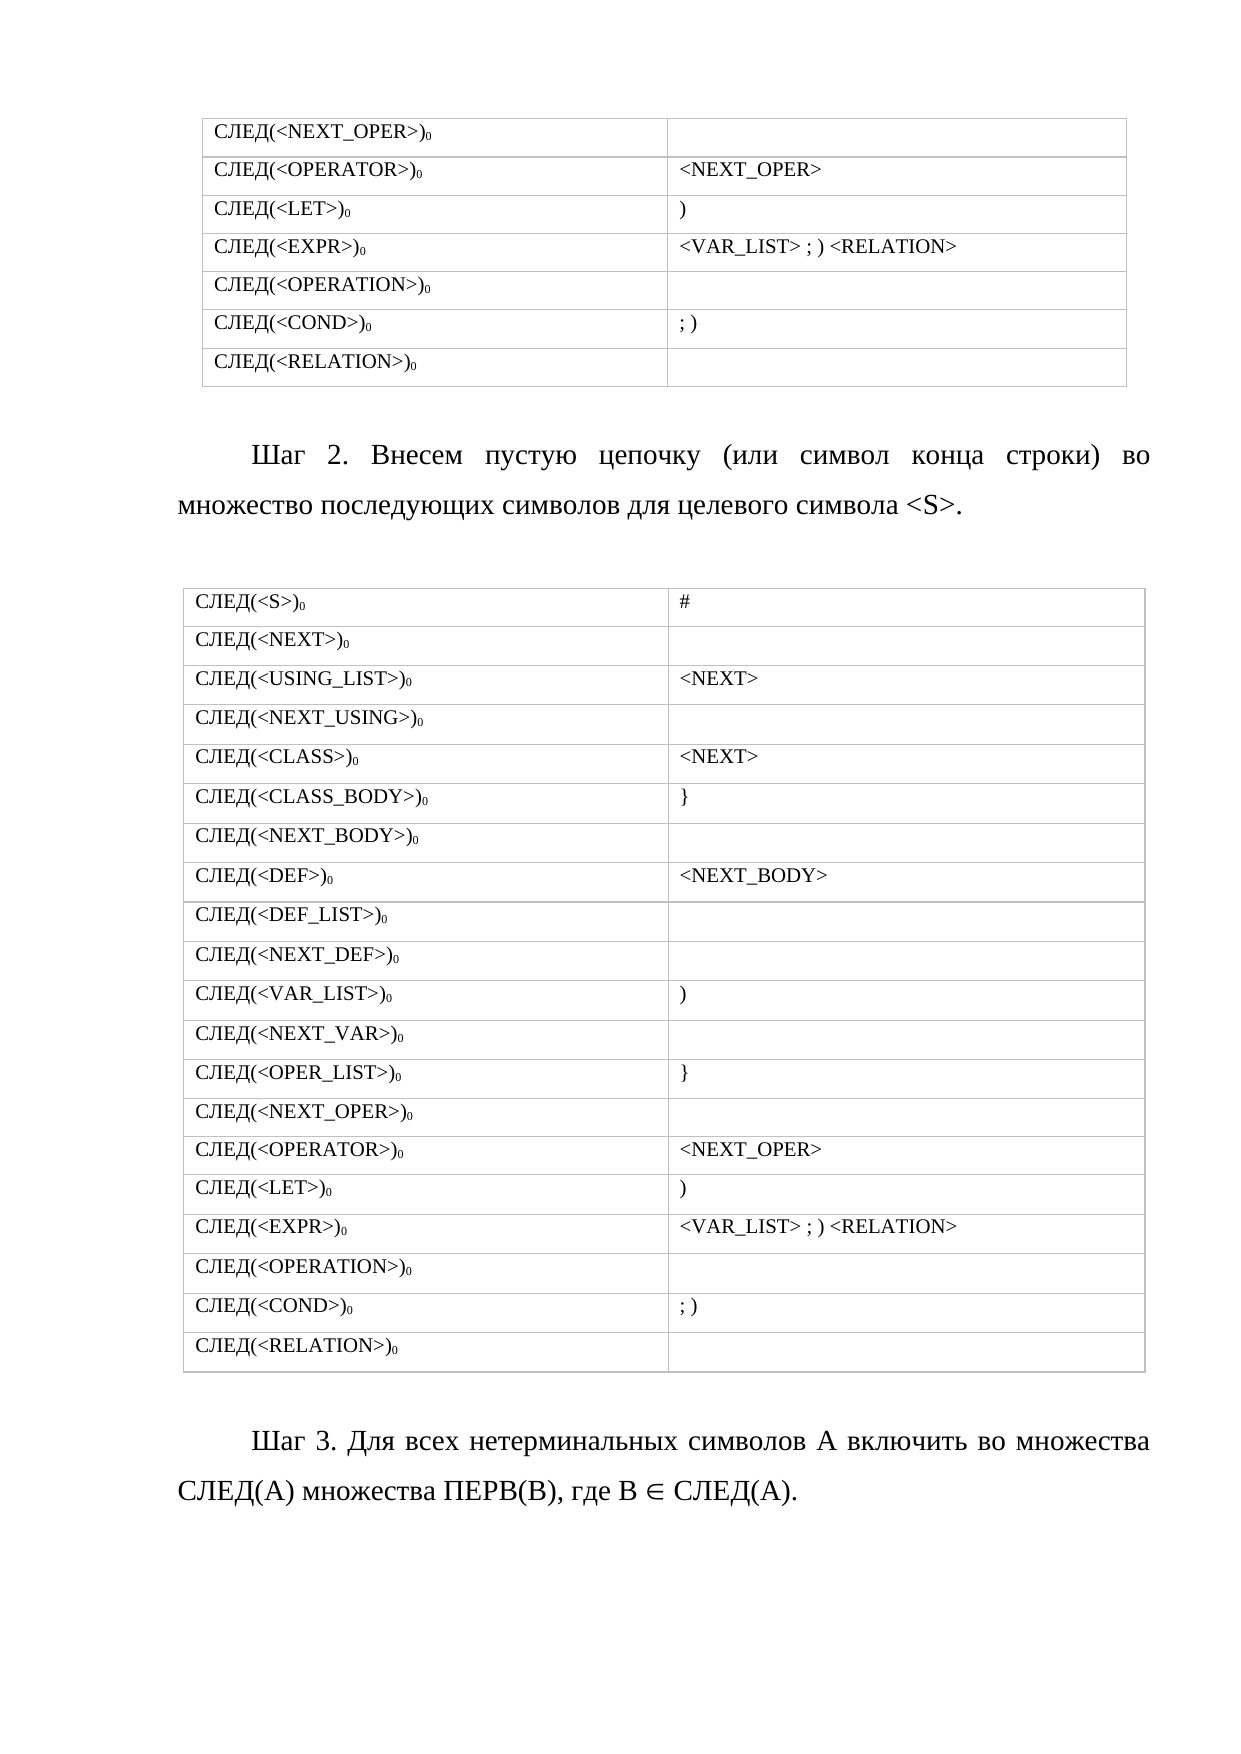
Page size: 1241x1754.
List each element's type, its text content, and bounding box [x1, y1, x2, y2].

table_cell ) [669, 981, 1144, 1020]
table_cell ) [669, 1175, 1144, 1213]
table_cell [669, 1099, 1144, 1136]
table_cell [669, 942, 1144, 980]
table_cell СЛЕД(<COND>)0 [184, 1294, 668, 1332]
table_cell СЛЕД(<COND>)0 [203, 310, 667, 347]
table_cell ) [668, 196, 1126, 233]
table_cell <NEXT> [669, 745, 1144, 783]
table_cell СЛЕД(<NEXT>)0 [184, 627, 668, 664]
table_header # [669, 589, 1144, 626]
table_cell СЛЕД(<LET>)0 [203, 196, 667, 233]
table_cell [669, 705, 1144, 743]
table_cell [669, 1021, 1144, 1059]
table_cell <NEXT> [669, 666, 1144, 704]
list Шаг 3. Для всех нетерминальных символов A включить во множества СЛЕД(A) множества ПЕРВ(В), где B СЛЕД(A). [177, 1423, 1152, 1507]
table_cell <NEXT_OPER> [668, 158, 1126, 194]
table_cell СЛЕД(<DEF>)0 [184, 863, 668, 901]
table_cell [668, 272, 1126, 309]
table_cell СЛЕД(<USING_LIST>)0 [184, 666, 668, 704]
list Шаг 2. Внесем пустую цепочку (или символ конца строки) во множество последующих символов для целевого символа <S>. [177, 437, 1152, 521]
table_cell [669, 1333, 1144, 1371]
table_cell СЛЕД(<CLASS>)0 [184, 745, 668, 783]
table_cell [669, 824, 1144, 862]
table_cell СЛЕД(<OPERATION>)0 [203, 272, 667, 309]
table_cell СЛЕД(<DEF_LIST>)0 [184, 903, 668, 941]
table_cell ; ) [668, 310, 1126, 347]
table_cell [669, 627, 1144, 664]
table_cell СЛЕД(<OPERATOR>)0 [184, 1137, 668, 1174]
table_cell } [669, 1060, 1144, 1097]
table_cell СЛЕД(<EXPR>)0 [203, 234, 667, 271]
table_cell <VAR_LIST> ; ) <RELATION> [669, 1215, 1144, 1253]
table_cell ; ) [669, 1294, 1144, 1332]
table_cell СЛЕД(<OPER_LIST>)0 [184, 1060, 668, 1097]
table_cell СЛЕД(<NEXT_OPER>)0 [184, 1099, 668, 1136]
table_cell СЛЕД(<RELATION>)0 [184, 1333, 668, 1371]
table_cell [668, 119, 1126, 156]
table_cell [669, 1254, 1144, 1292]
table_cell СЛЕД(<OPERATION>)0 [184, 1254, 668, 1292]
table_cell <NEXT_BODY> [669, 863, 1144, 901]
table_cell <VAR_LIST> ; ) <RELATION> [668, 234, 1126, 271]
table_cell СЛЕД(<NEXT_USING>)0 [184, 705, 668, 743]
table_cell СЛЕД(<OPERATOR>)0 [203, 158, 667, 194]
table_cell [668, 349, 1126, 386]
table_cell [669, 903, 1144, 941]
table_cell <NEXT_OPER> [669, 1137, 1144, 1174]
table_cell СЛЕД(<NEXT_DEF>)0 [184, 942, 668, 980]
table_cell СЛЕД(<NEXT_OPER>)0 [203, 119, 667, 156]
table_header СЛЕД(<S>)0 [184, 589, 668, 626]
table_cell СЛЕД(<VAR_LIST>)0 [184, 981, 668, 1020]
table_cell СЛЕД(<CLASS_BODY>)0 [184, 784, 668, 822]
table_cell СЛЕД(<NEXT_BODY>)0 [184, 824, 668, 862]
table_cell СЛЕД(<LET>)0 [184, 1175, 668, 1213]
table_cell СЛЕД(<EXPR>)0 [184, 1215, 668, 1253]
table_cell СЛЕД(<NEXT_VAR>)0 [184, 1021, 668, 1059]
table_cell СЛЕД(<RELATION>)0 [203, 349, 667, 386]
table_cell } [669, 784, 1144, 822]
